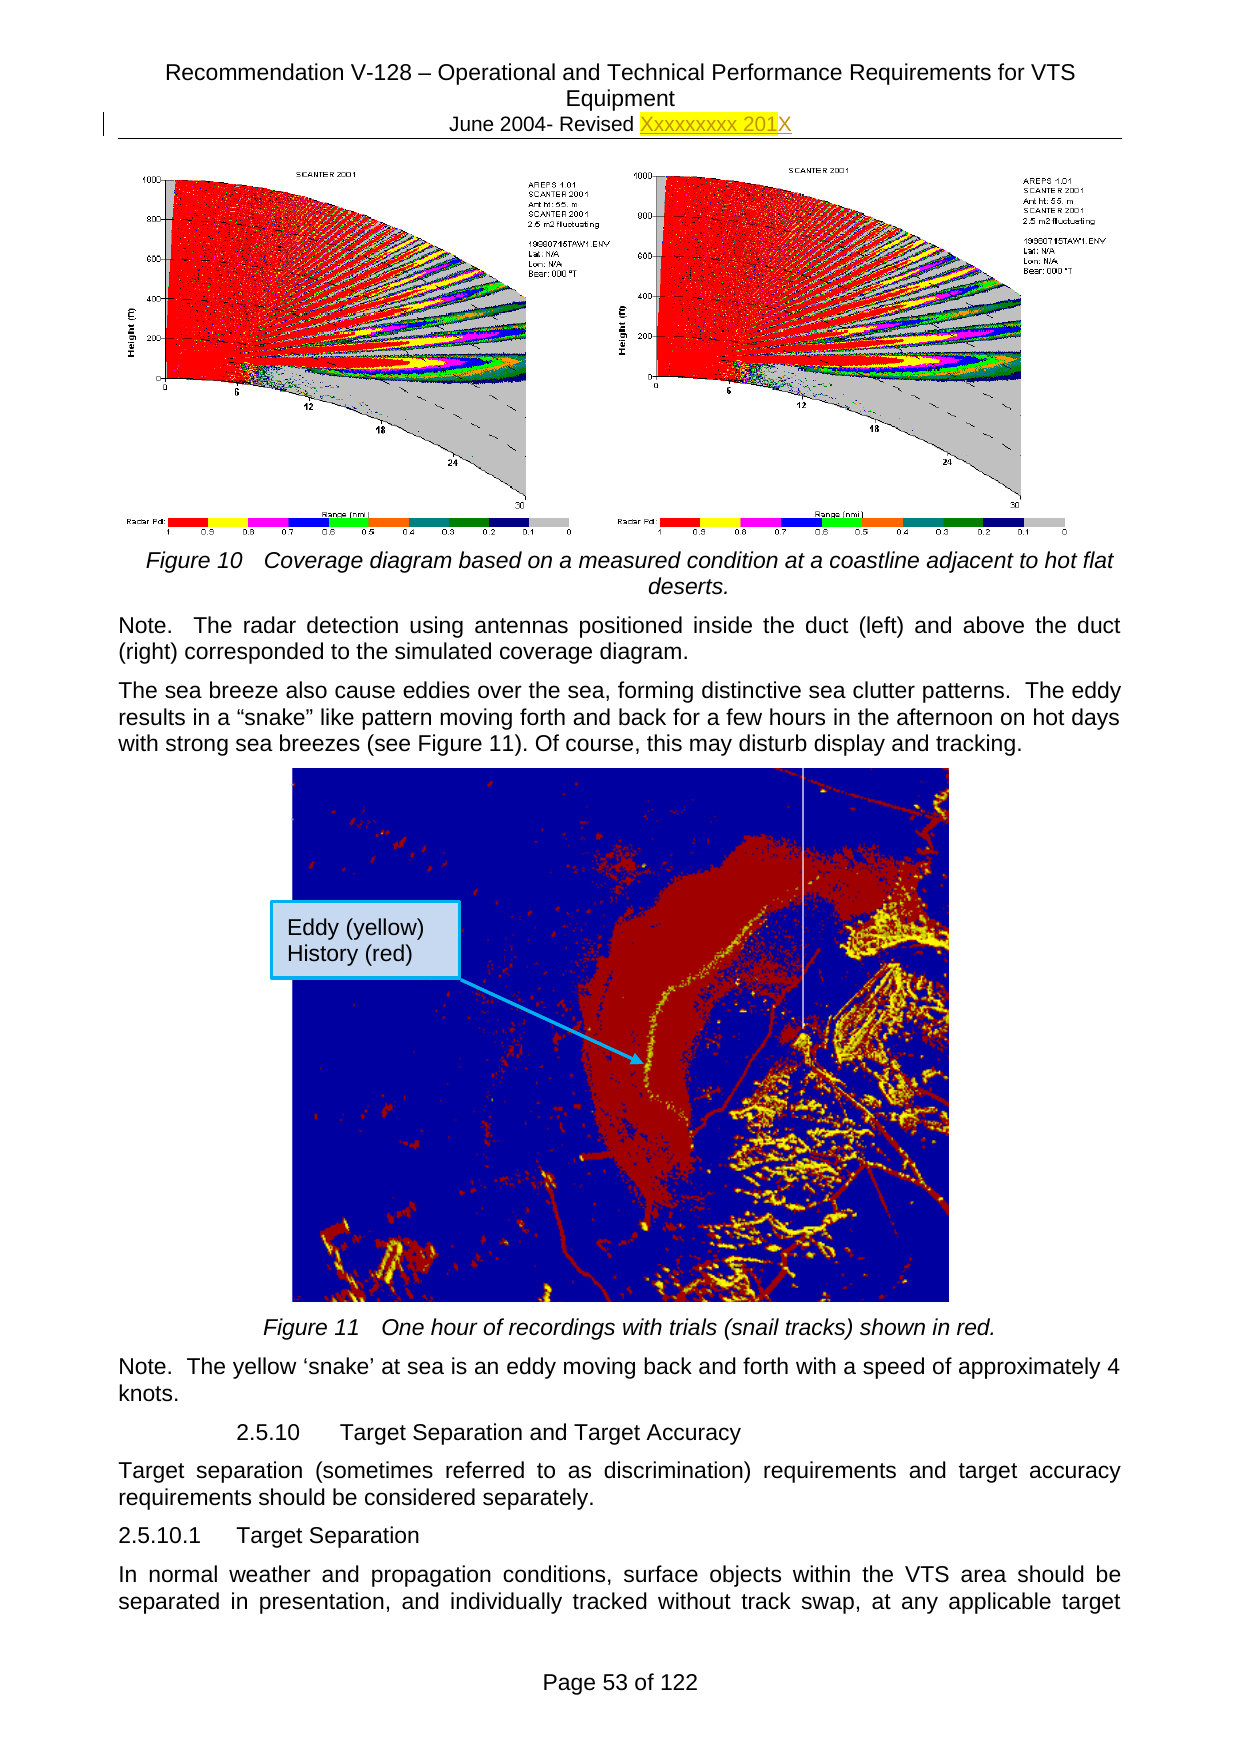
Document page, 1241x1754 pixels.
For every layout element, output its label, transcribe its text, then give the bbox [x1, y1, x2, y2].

picture [291, 768, 949, 1302]
text Coverage diagram based on a measured condition at a coastline adjacent to hot flat deserts. [137, 547, 1122, 599]
text Target separation (sometimes referred to as discrimination) requirements and target accuracy requirements should be considered separately. [118, 1457, 1122, 1510]
picture [127, 165, 1114, 535]
text Note. The yellow ‘snake’ at sea is an eddy moving back and forth with a speed of approximately 4 knots. [118, 1353, 1122, 1406]
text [118, 1561, 1122, 1614]
subtitle Target Separation [118, 1522, 1122, 1549]
text Note. The radar detection using antennas positioned inside the duct (left) and above the duct (right) corresponded to the simulated coverage diagram. [118, 612, 1122, 665]
text One hour of recordings with trials (snail tracks) shown in red. [137, 1314, 1122, 1341]
text The sea breeze also cause eddies over the sea, forming distinctive sea clutter patterns. The eddy results in a “snake” like pattern moving forth and back for a few hours in the afternoon on hot days with strong sea breezes (see figure 11). Of course, this may disturb display and tracking. [118, 677, 1122, 756]
subtitle Target Separation and Target Accuracy [236, 1418, 1122, 1445]
